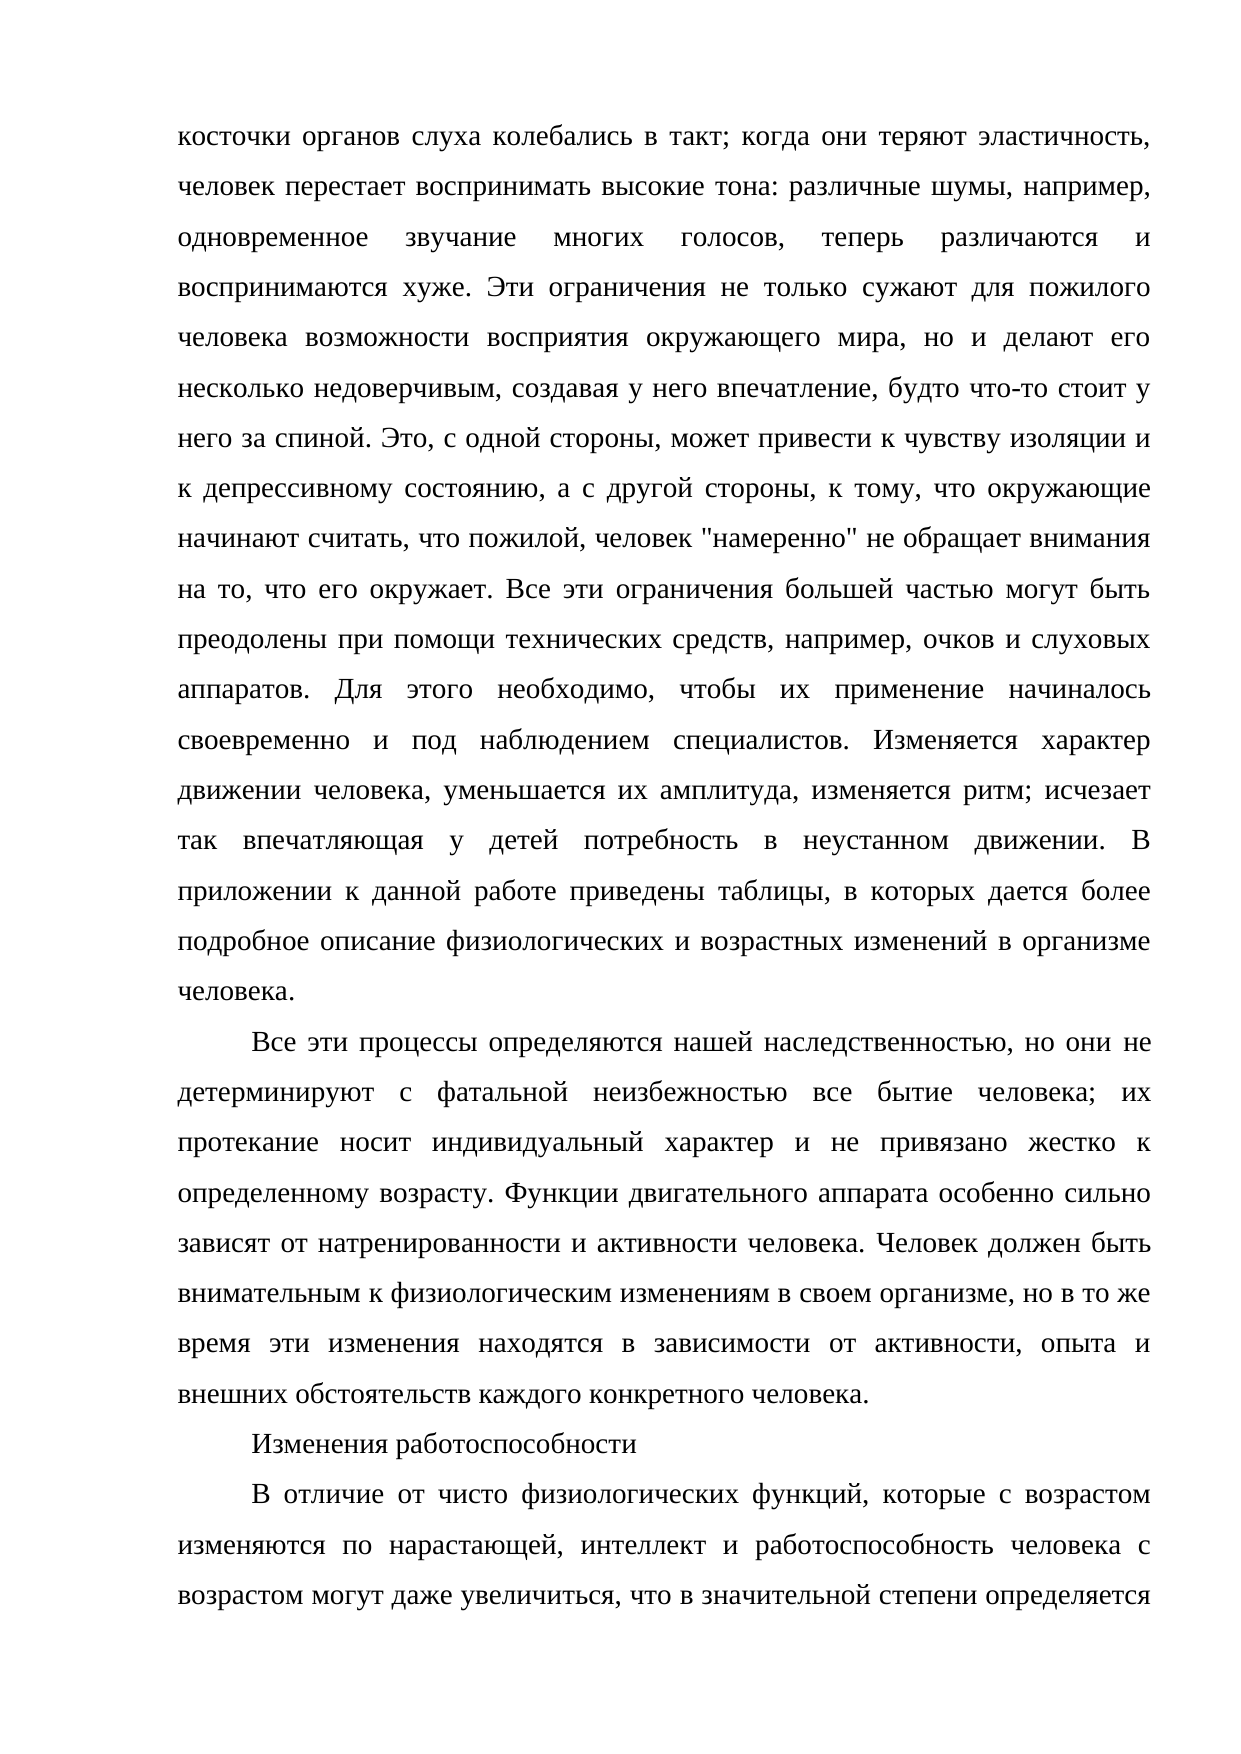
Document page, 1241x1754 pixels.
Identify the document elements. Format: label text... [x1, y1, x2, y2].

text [177, 118, 1152, 1007]
text Все эти процессы определяются нашей наследственностью, но они не детерминируют с фатальной неизбежностью все бытие человека; их протекание носит индивидуальный характер и не привязано жестко к определенному возрасту. Функции двигательного аппарата особенно сильно зависят от натренированности и активности человека. Человек должен быть внимательным к физиологическим изменениям в своем организме, но в то же время эти изменения находятся в зависимости от активности, опыта и внешних обстоятельств каждого конкретного человека. [177, 1024, 1152, 1409]
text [177, 1477, 1152, 1611]
subtitle Изменения работоспособности [177, 1426, 1152, 1460]
